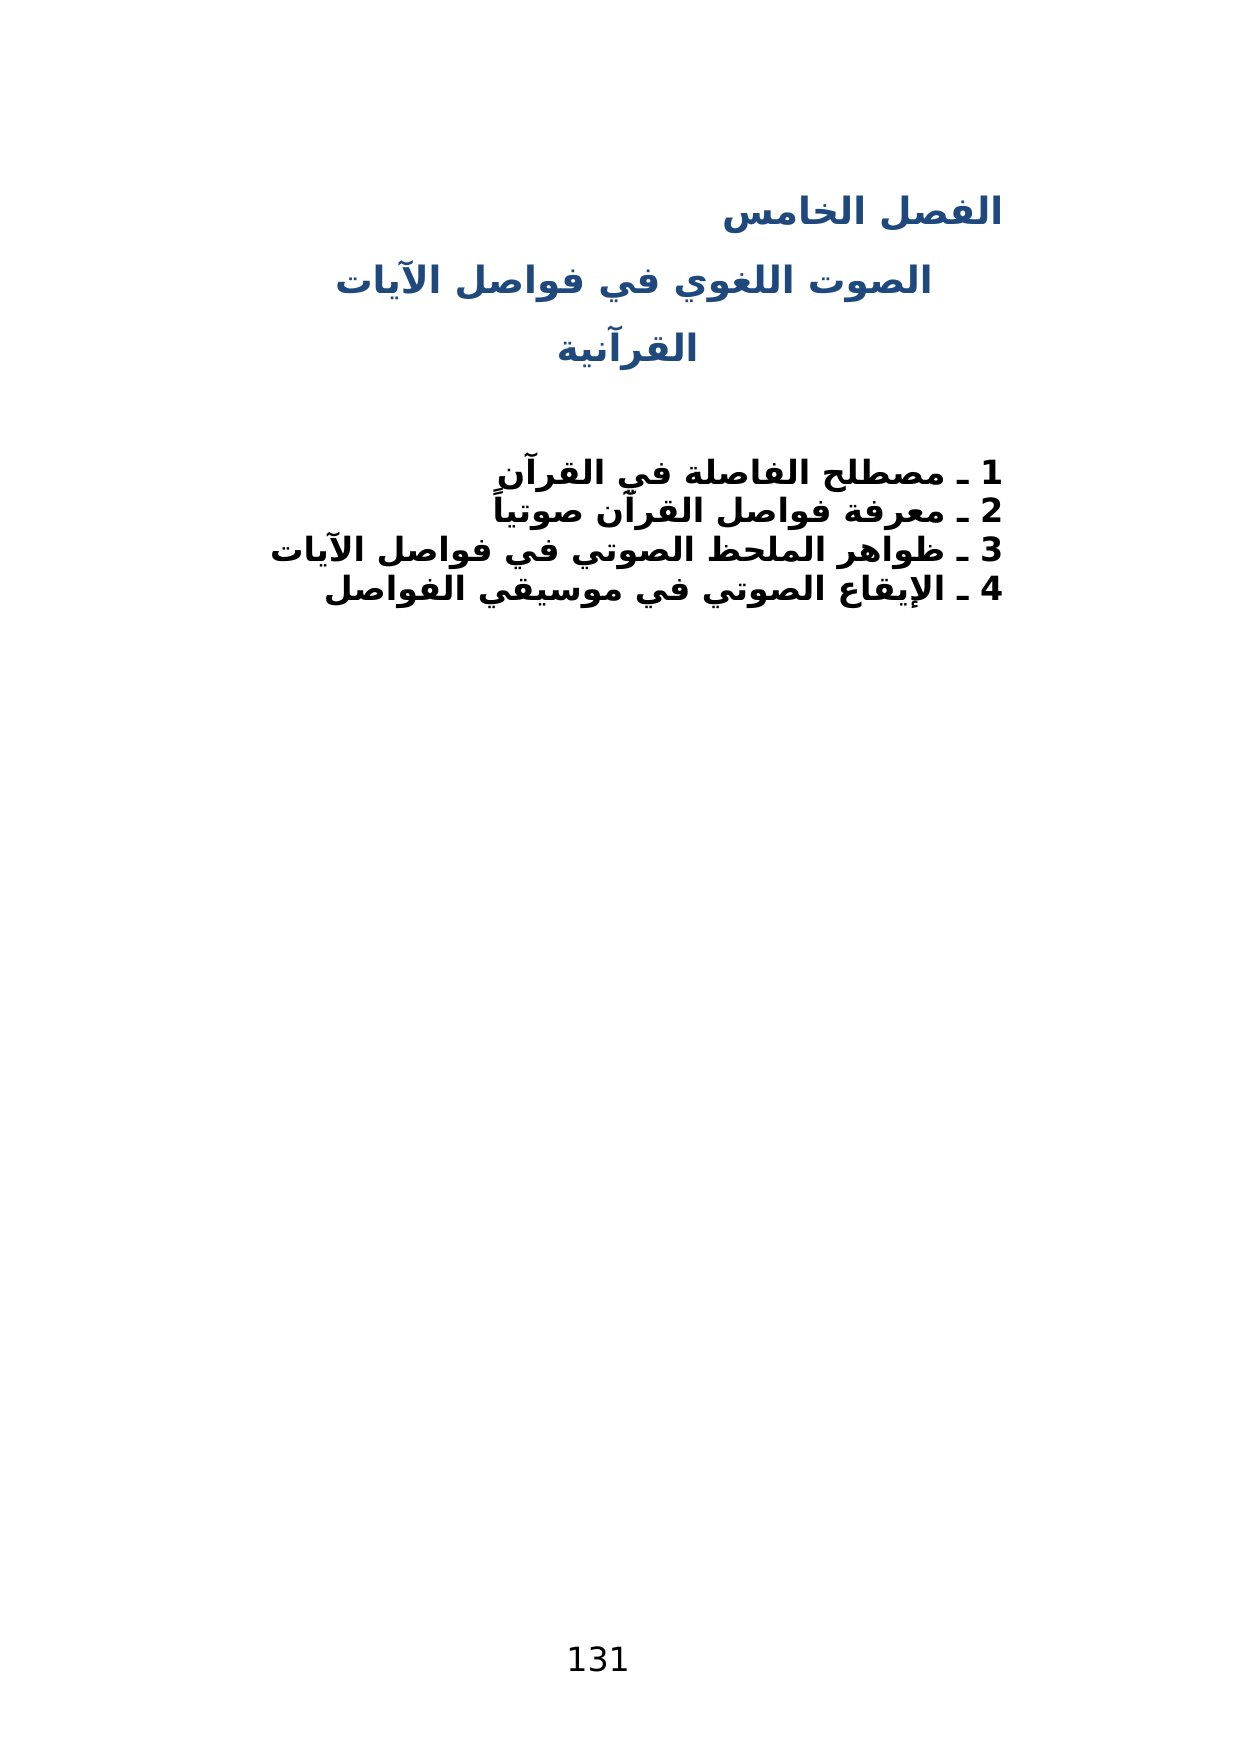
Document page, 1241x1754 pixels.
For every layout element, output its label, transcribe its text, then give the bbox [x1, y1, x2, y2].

subtitle الصوت اللغوي في فواصل الآيات [222, 258, 1033, 302]
text 2 ـ معرفة فواصل القرآن صوتياً [222, 492, 1033, 531]
subtitle القرآنية [222, 327, 1033, 371]
text 4 ـ الإيقاع الصوتي في موسيقي الفواصل [222, 570, 1033, 608]
text 1 ـ مصطلح الفاصلة في القرآن [222, 453, 1033, 492]
text 3 ـ ظواهر الملحظ الصوتي في فواصل الآيات [222, 531, 1033, 570]
subtitle الفصل الخامس [222, 190, 1033, 233]
